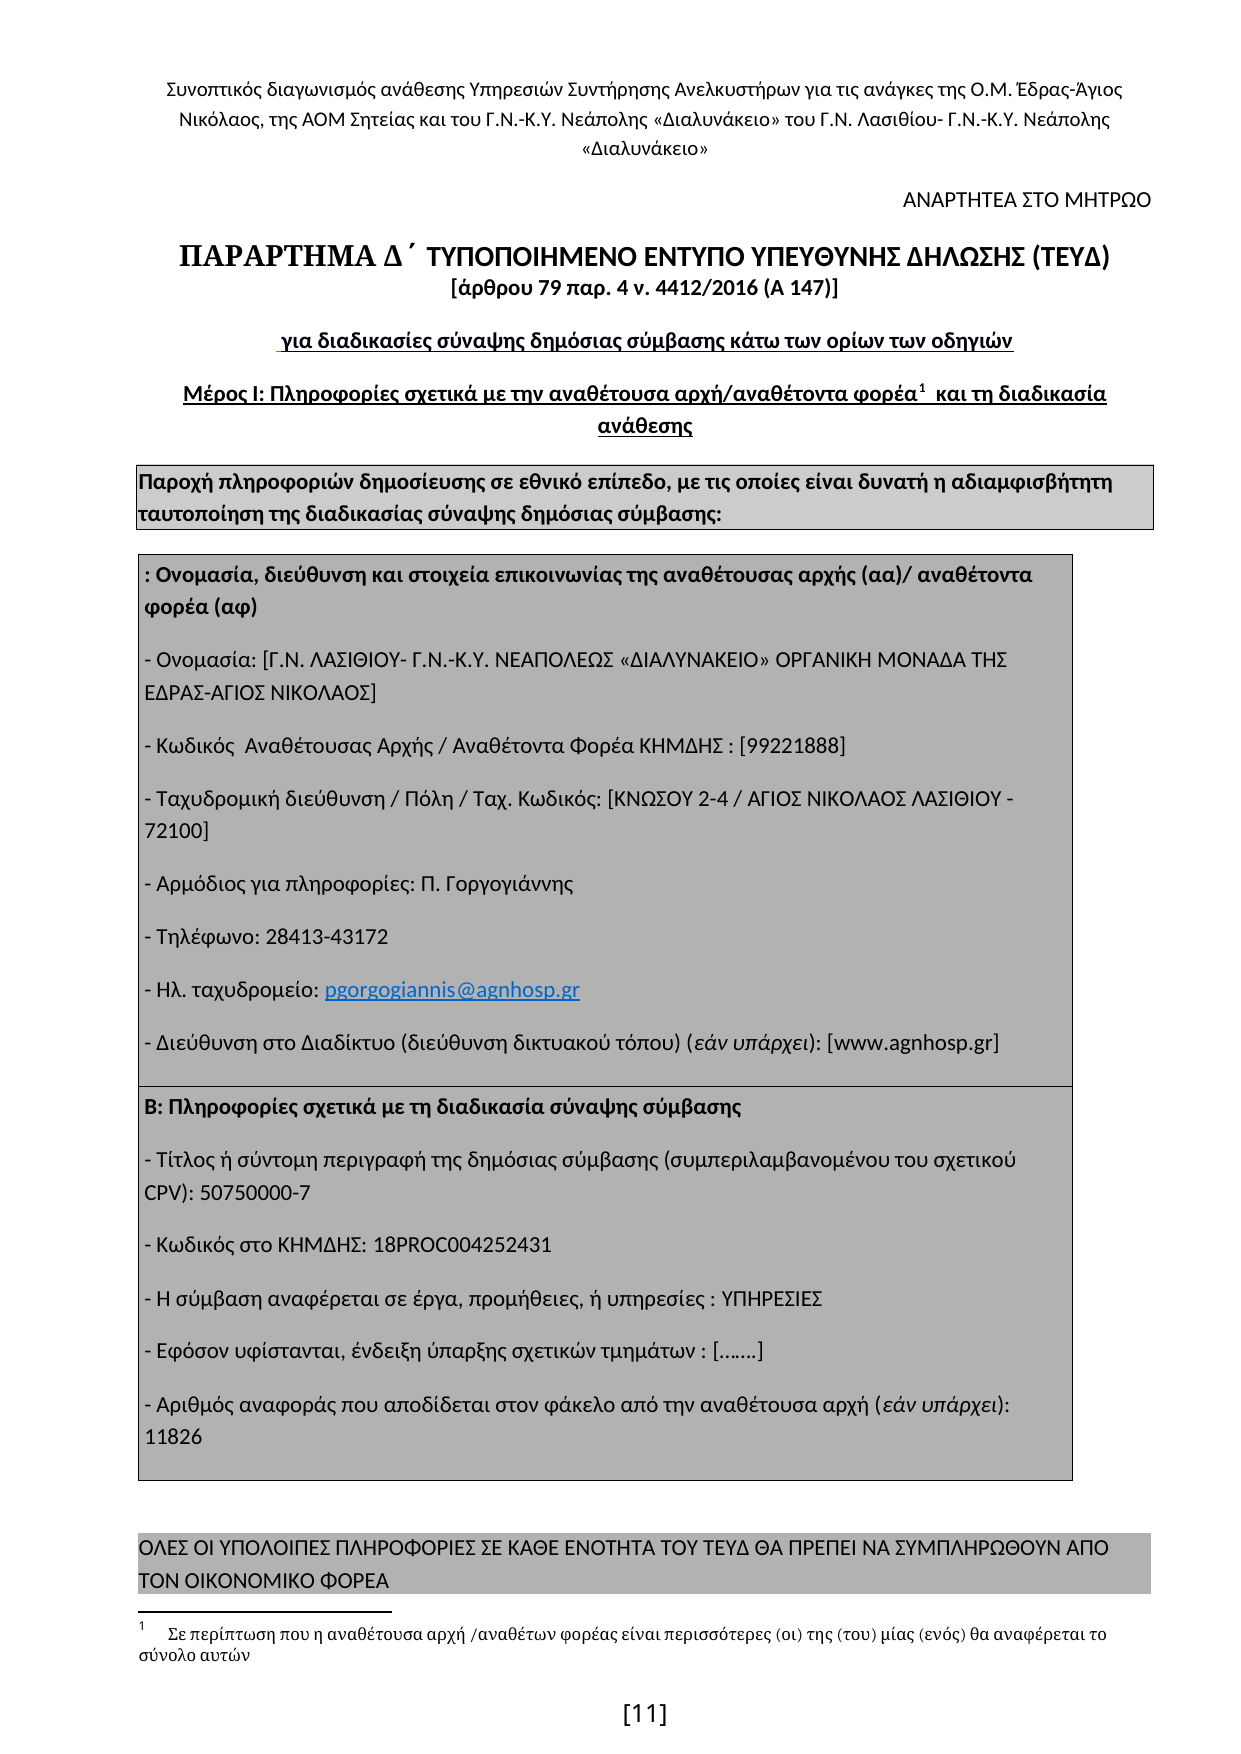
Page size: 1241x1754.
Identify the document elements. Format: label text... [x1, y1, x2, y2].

table_header : Ονομασία, διεύθυνση και στοιχεία επικοινωνίας της αναθέτουσας αρχής (αα)/ αναθέτοντα φορέα (αφ) - Ονομασία: [Γ.Ν. ΛΑΣΙΘΙΟΥ- Γ.Ν.-Κ.Υ. ΝΕΑΠΟΛΕΩΣ «ΔΙΑΛΥΝΑΚΕΙΟ» ΟΡΓΑΝΙΚΗ ΜΟΝΑΔΑ ΤΗΣ ΕΔΡΑΣ-ΑΓΙΟΣ ΝΙΚΟΛΑΟΣ] - Κωδικός Αναθέτουσας Αρχής / Αναθέτοντα Φορέα ΚΗΜΔΗΣ : [99221888] - Ταχυδρομική διεύθυνση / Πόλη / Ταχ. Κωδικός: [ΚΝΩΣΟΥ 2-4 / ΑΓΙΟΣ ΝΙΚΟΛΑΟΣ ΛΑΣΙΘΙΟΥ - 72100] - Αρμόδιος για πληροφορίες: Π. Γοργογιάννης - Τηλέφωνο: 28413-43172 - Ηλ. ταχυδρομείο: pgorgogiannis@agnhosp.gr - Διεύθυνση στο Διαδίκτυο (διεύθυνση δικτυακού τόπου) (εάν υπάρχει): [www.agnhosp.gr] [139, 555, 1072, 1086]
subtitle ΠΑΡΑΡΤΗΜΑ Δ΄ ΤΥΠΟΠΟΙΗΜΕΝΟ ΕΝΤΥΠΟ ΥΠΕΥΘΥΝΗΣ ΔΗΛΩΣΗΣ (TEΥΔ) [138, 238, 1151, 273]
text Παροχή πληροφοριών δημοσίευσης σε εθνικό επίπεδο, με τις οποίες είναι δυνατή η αδιαμφισβήτητη ταυτοποίηση της διαδικασίας σύναψης δημόσιας σύμβασης: [137, 466, 1153, 529]
table_cell Β: Πληροφορίες σχετικά με τη διαδικασία σύναψης σύμβασης - Τίτλος ή σύντομη περιγραφή της δημόσιας σύμβασης (συμπεριλαμβανομένου του σχετικού CPV): 50750000-7 - Κωδικός στο ΚΗΜΔΗΣ: 18PROC004252431 - Η σύμβαση αναφέρεται σε έργα, προμήθειες, ή υπηρεσίες : ΥΠΗΡΕΣΙΕΣ - Εφόσον υφίστανται, ένδειξη ύπαρξης σχετικών τμημάτων : […….] - Αριθμός αναφοράς που αποδίδεται στον φάκελο από την αναθέτουσα αρχή (εάν υπάρχει): 11826 [139, 1087, 1072, 1480]
text Μέρος Ι: Πληροφορίες σχετικά με την αναθέτουσα αρχή/αναθέτοντα φορέα και τη διαδικασία ανάθεσης [138, 379, 1151, 439]
text για διαδικασίες σύναψης δημόσιας σύμβασης κάτω των ορίων των οδηγιών [138, 326, 1151, 354]
text ΟΛΕΣ ΟΙ ΥΠΟΛΟΙΠΕΣ ΠΛΗΡΟΦΟΡΙΕΣ ΣΕ ΚΑΘΕ ΕΝΟΤΗΤΑ ΤΟΥ ΤΕΥΔ ΘΑ ΠΡΕΠΕΙ ΝΑ ΣΥΜΠΛΗΡΩΘΟΥΝ ΑΠΟ ΤΟΝ ΟΙΚΟΝΟΜΙΚΟ ΦΟΡΕΑ [138, 1533, 1151, 1594]
text [άρθρου 79 παρ. 4 ν. 4412/2016 (Α 147)] [138, 273, 1151, 301]
